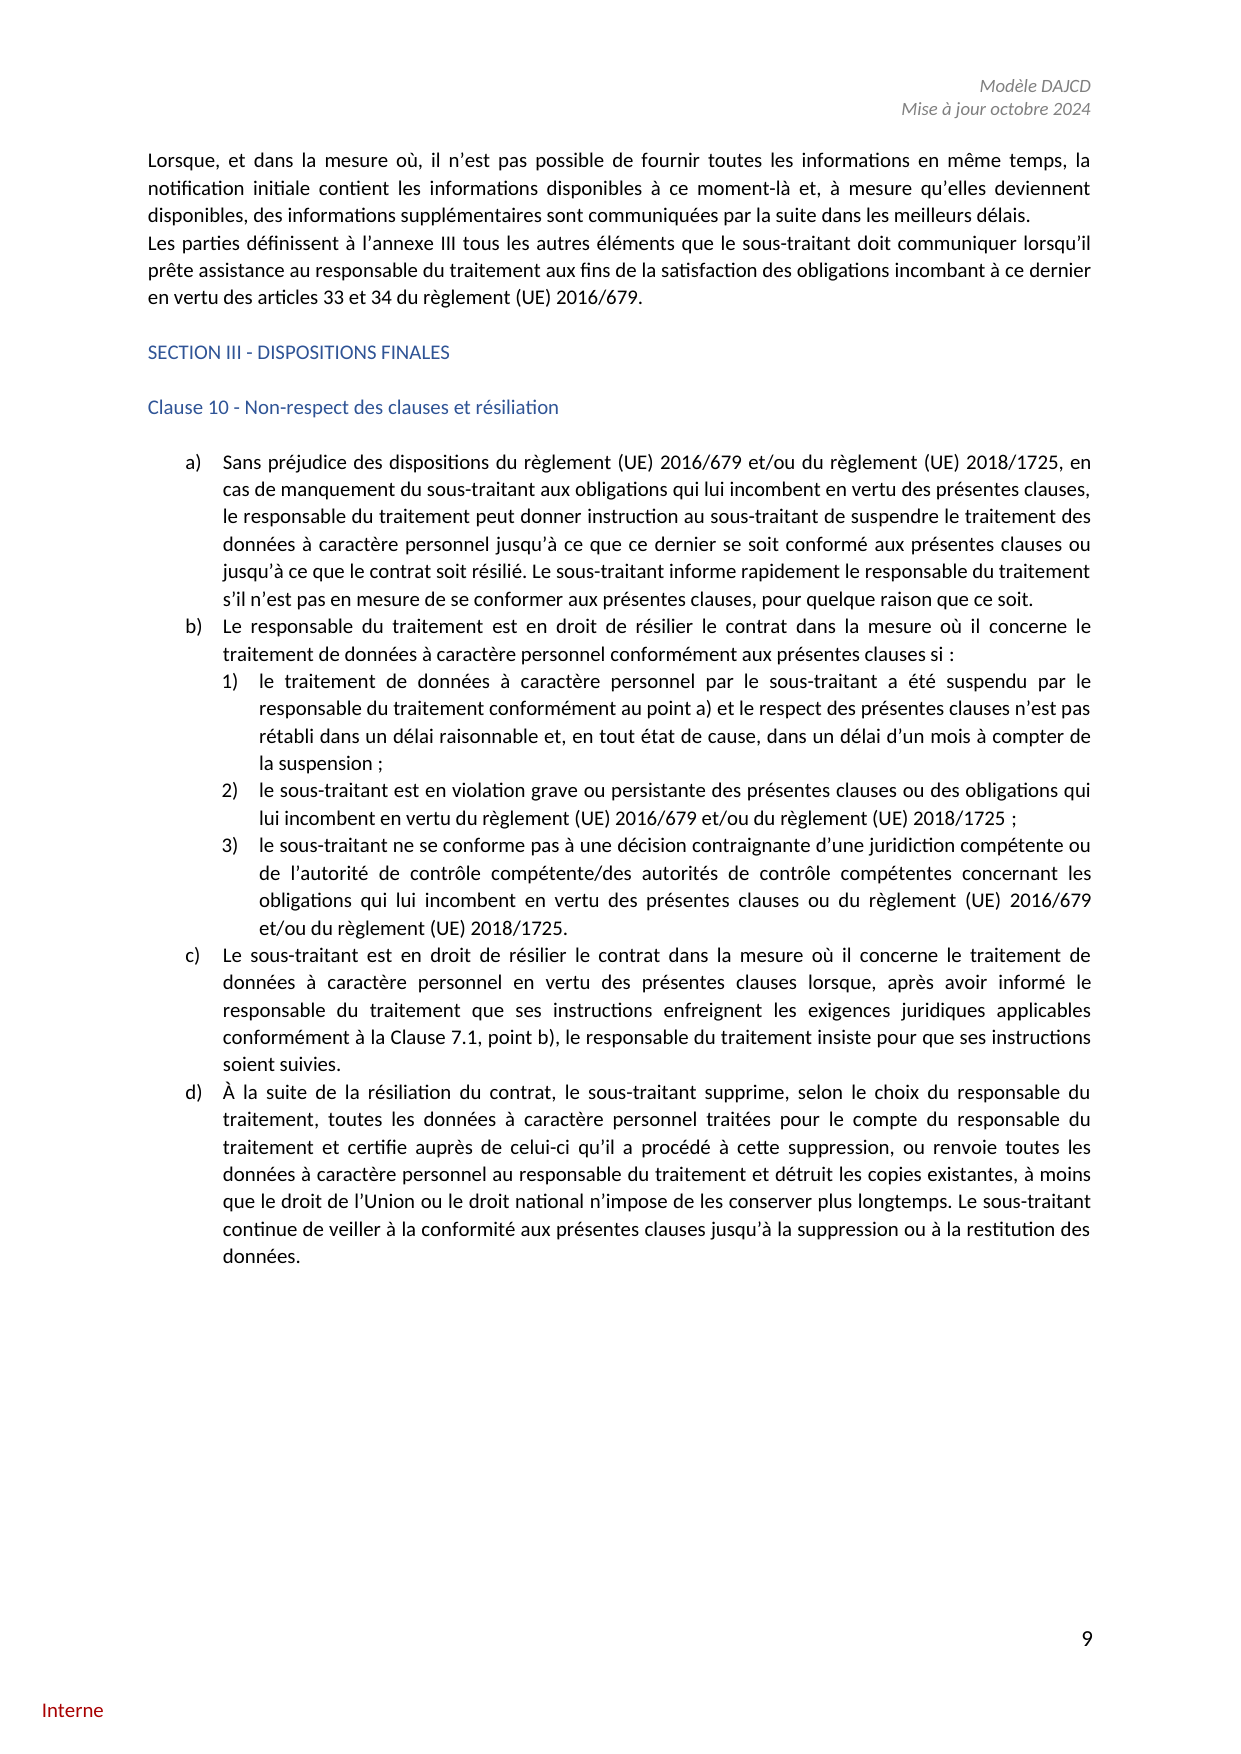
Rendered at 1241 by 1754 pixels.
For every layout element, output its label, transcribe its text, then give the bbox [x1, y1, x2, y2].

subtitle SECTION III - DISPOSITIONS FINALES [148, 339, 1093, 365]
text Lorsque, et dans la mesure où, il n’est pas possible de fournir toutes les informations en même temps, la notification initiale contient les informations disponibles à ce moment-là et, à mesure qu’elles deviennent disponibles, des informations supplémentaires sont communiquées par la suite dans les meilleurs délais. [148, 148, 1093, 228]
list le sous-traitant ne se conforme pas à une décision contraignante d’une juridiction compétente ou de l’autorité de contrôle compétente/des autorités de contrôle compétentes concernant les obligations qui lui incombent en vertu des présentes clauses ou du règlement (UE) 2016/679 et/ou du règlement (UE) 2018/1725. [221, 832, 1093, 940]
list le traitement de données à caractère personnel par le sous-traitant a été suspendu par le responsable du traitement conformément au point a) et le respect des présentes clauses n’est pas rétabli dans un délai raisonnable et, en tout état de cause, dans un délai d’un mois à compter de la suspension ; [221, 668, 1093, 776]
text Les parties définissent à l’annexe III tous les autres éléments que le sous-traitant doit communiquer lorsqu’il prête assistance au responsable du traitement aux fins de la satisfaction des obligations incombant à ce dernier en vertu des articles 33 et 34 du règlement (UE) 2016/679. [148, 230, 1093, 310]
list le sous-traitant est en violation grave ou persistante des présentes clauses ou des obligations qui lui incombent en vertu du règlement (UE) 2016/679 et/ou du règlement (UE) 2018/1725 ; [221, 778, 1093, 831]
list Le sous-traitant est en droit de résilier le contrat dans la mesure où il concerne le traitement de données à caractère personnel en vertu des présentes clauses lorsque, après avoir informé le responsable du traitement que ses instructions enfreignent les exigences juridiques applicables conformément à la Clause 7.1, point b), le responsable du traitement insiste pour que ses instructions soient suivies. [185, 942, 1093, 1077]
list Sans préjudice des dispositions du règlement (UE) 2016/679 et/ou du règlement (UE) 2018/1725, en cas de manquement du sous-traitant aux obligations qui lui incombent en vertu des présentes clauses, le responsable du traitement peut donner instruction au sous-traitant de suspendre le traitement des données à caractère personnel jusqu’à ce que ce dernier se soit conformé aux présentes clauses ou jusqu’à ce que le contrat soit résilié. Le sous-traitant informe rapidement le responsable du traitement s’il n’est pas en mesure de se conformer aux présentes clauses, pour quelque raison que ce soit. [185, 449, 1093, 611]
list Le responsable du traitement est en droit de résilier le contrat dans la mesure où il concerne le traitement de données à caractère personnel conformément aux présentes clauses si : [185, 613, 1093, 666]
list À la suite de la résiliation du contrat, le sous-traitant supprime, selon le choix du responsable du traitement, toutes les données à caractère personnel traitées pour le compte du responsable du traitement et certifie auprès de celui-ci qu’il a procédé à cette suppression, ou renvoie toutes les données à caractère personnel au responsable du traitement et détruit les copies existantes, à moins que le droit de l’Union ou le droit national n’impose de les conserver plus longtemps. Le sous-traitant continue de veiller à la conformité aux présentes clauses jusqu’à la suppression ou à la restitution des données. [185, 1079, 1093, 1269]
subtitle Clause 10 - Non-respect des clauses et résiliation [148, 394, 1093, 419]
